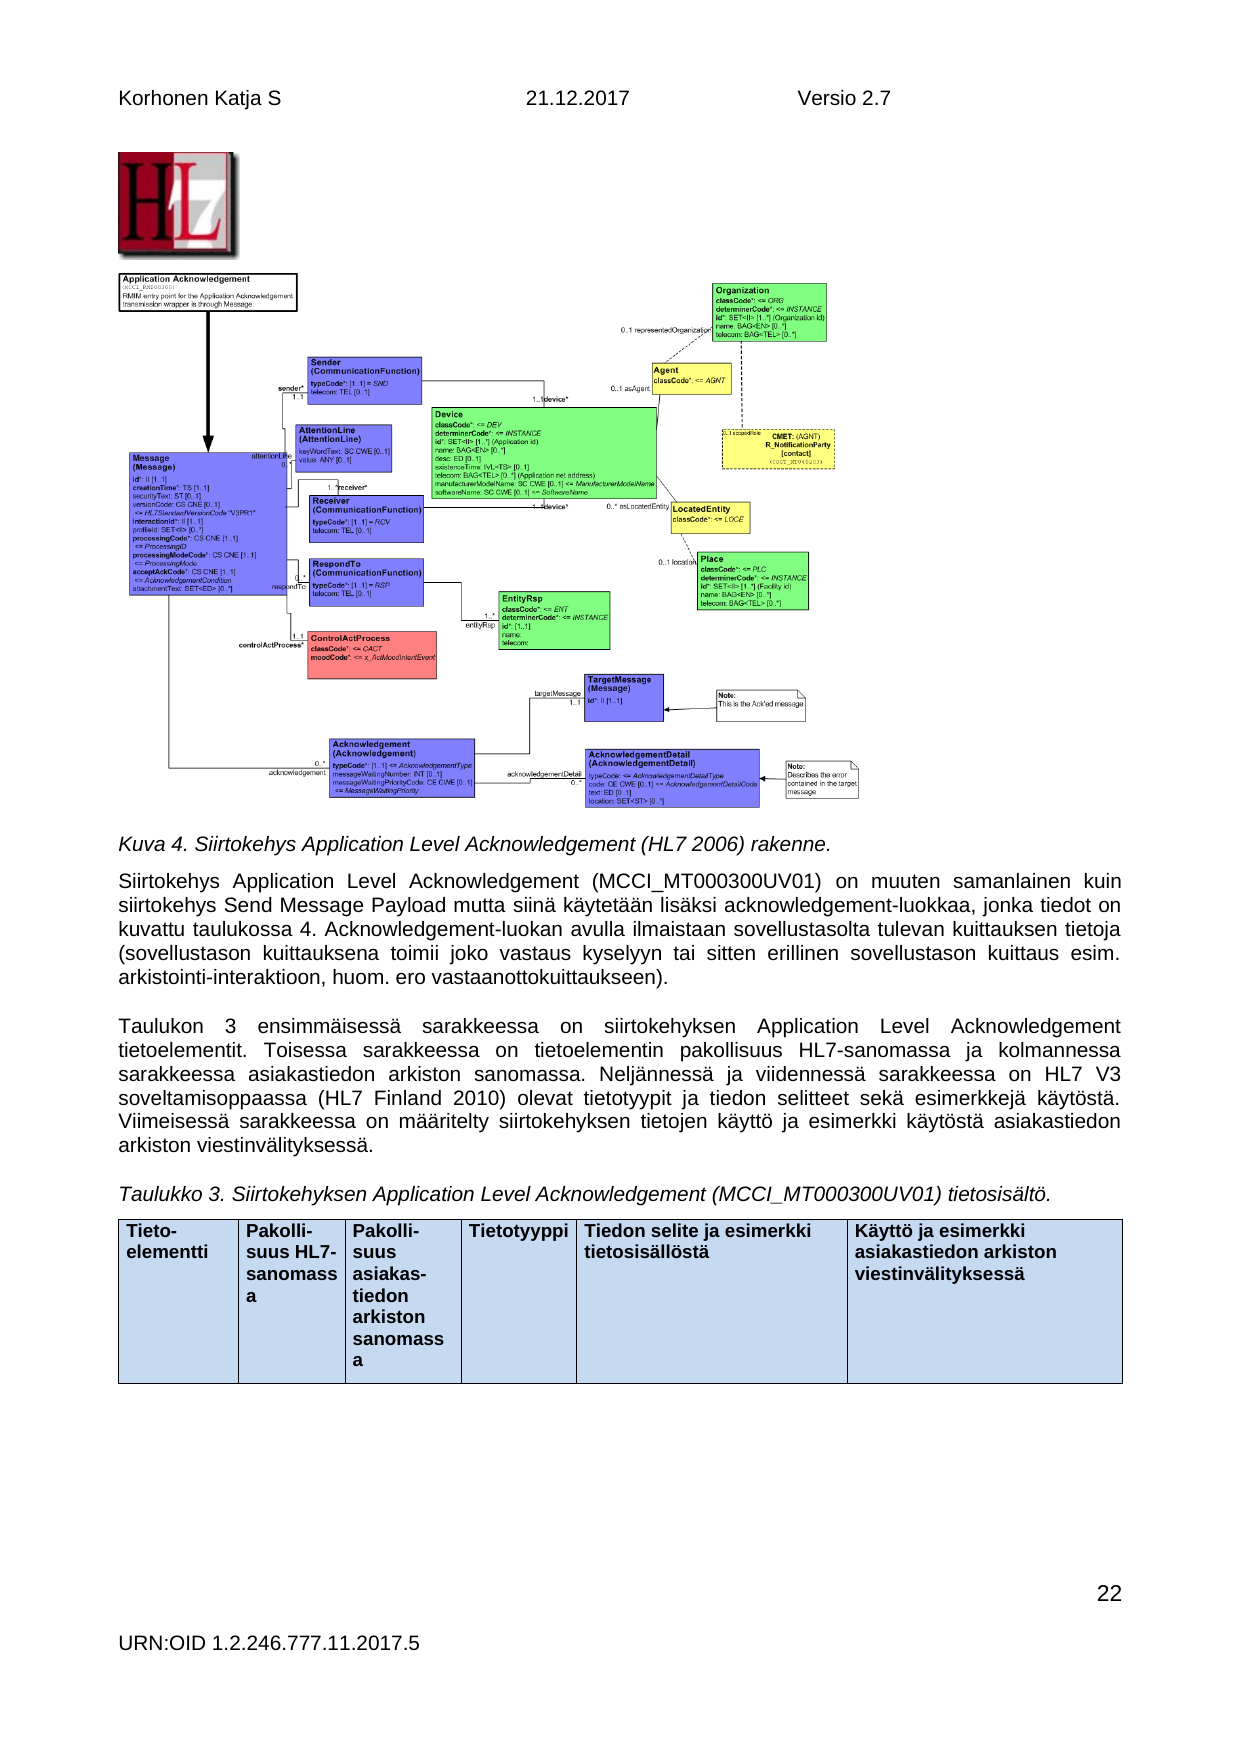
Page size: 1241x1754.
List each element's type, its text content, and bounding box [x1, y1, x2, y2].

picture [118, 272, 859, 808]
table_header Tieto-elementti [119, 1220, 238, 1383]
picture [118, 152, 241, 260]
text Siirtokehys Application Level Acknowledgement (MCCI_MT000300UV01) on muuten samanlainen kuin siirtokehys Send Message Payload mutta siinä käytetään lisäksi acknowledgement-luokkaa, jonka tiedot on kuvattu taulukossa 4. Acknowledgement-luokan avulla ilmaistaan sovellustasolta tulevan kuittauksen tietoja (sovellustason kuittauksena toimii joko vastaus kyselyyn tai sitten erillinen sovellustason kuittaus esim. arkistointi-interaktioon, huom. ero vastaanottokuittaukseen). [118, 869, 1122, 988]
text Kuva 4. Siirtokehys Application Level Acknowledgement (HL7 2006) rakenne. [118, 832, 1122, 856]
table_header Tiedon selite ja esimerkki tietosisällöstä [577, 1220, 847, 1383]
table_header Pakolli-suus HL7-sanomassa [239, 1220, 345, 1383]
text Taulukko 3. Siirtokehyksen Application Level Acknowledgement (MCCI_MT000300UV01) tietosisältö. [118, 1182, 1122, 1206]
text Taulukon 3 ensimmäisessä sarakkeessa on siirtokehyksen Application Level Acknowledgement tietoelementit. Toisessa sarakkeessa on tietoelementin pakollisuus HL7-sanomassa ja kolmannessa sarakkeessa asiakastiedon arkiston sanomassa. Neljännessä ja viidennessä sarakkeessa on HL7 V3 soveltamisoppaassa (HL7 Finland 2010) olevat tietotyypit ja tiedon selitteet sekä esimerkkejä käytöstä. Viimeisessä sarakkeessa on määritelty siirtokehyksen tietojen käyttö ja esimerkki käytöstä asiakastiedon arkiston viestinvälityksessä. [118, 1013, 1122, 1157]
table_header Pakolli-suus asiakas-tiedon arkiston sanomassa [346, 1220, 461, 1383]
table_header Käyttö ja esimerkki asiakastiedon arkiston viestinvälityksessä [848, 1220, 1122, 1383]
table_header Tietotyyppi [462, 1220, 576, 1383]
